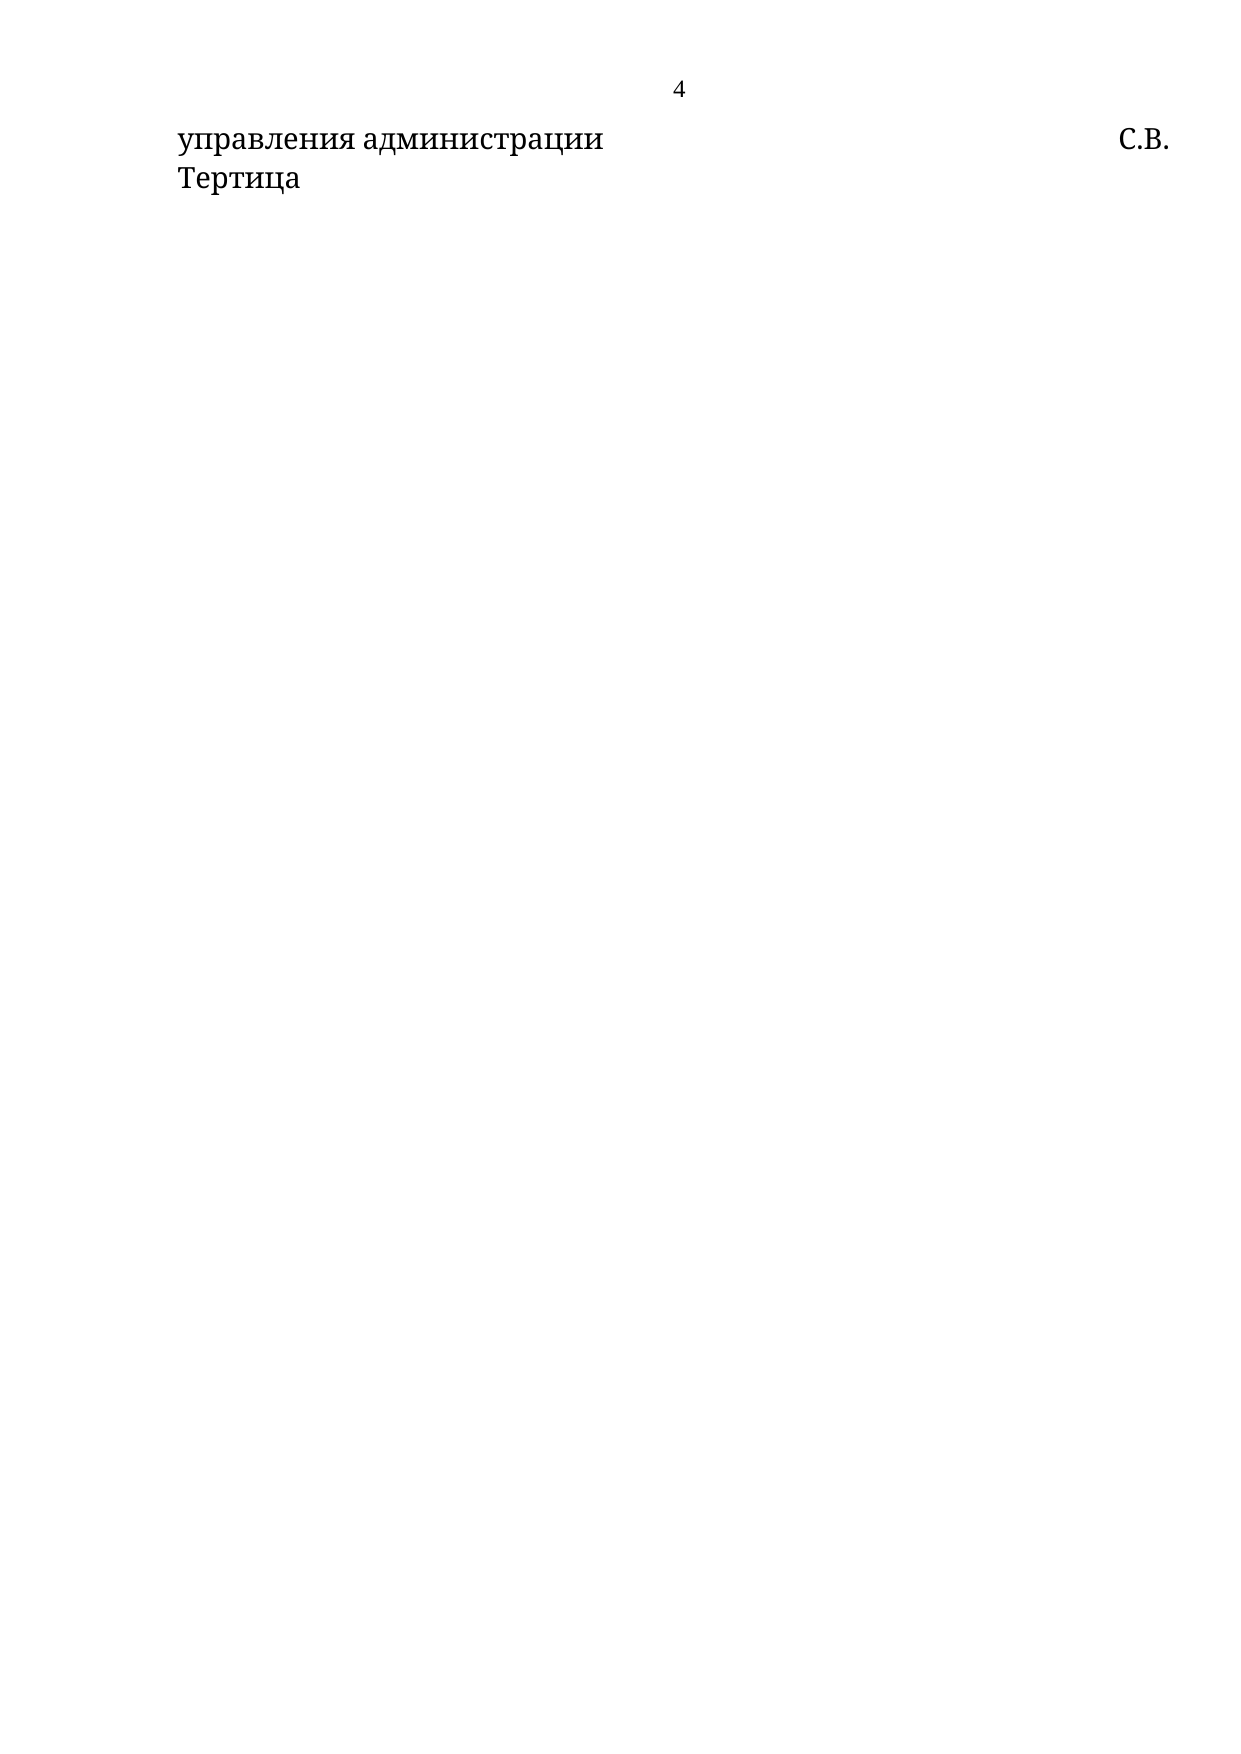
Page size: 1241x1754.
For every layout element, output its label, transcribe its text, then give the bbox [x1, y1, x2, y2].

text управления администрации С.В. Тертица [177, 118, 1181, 197]
